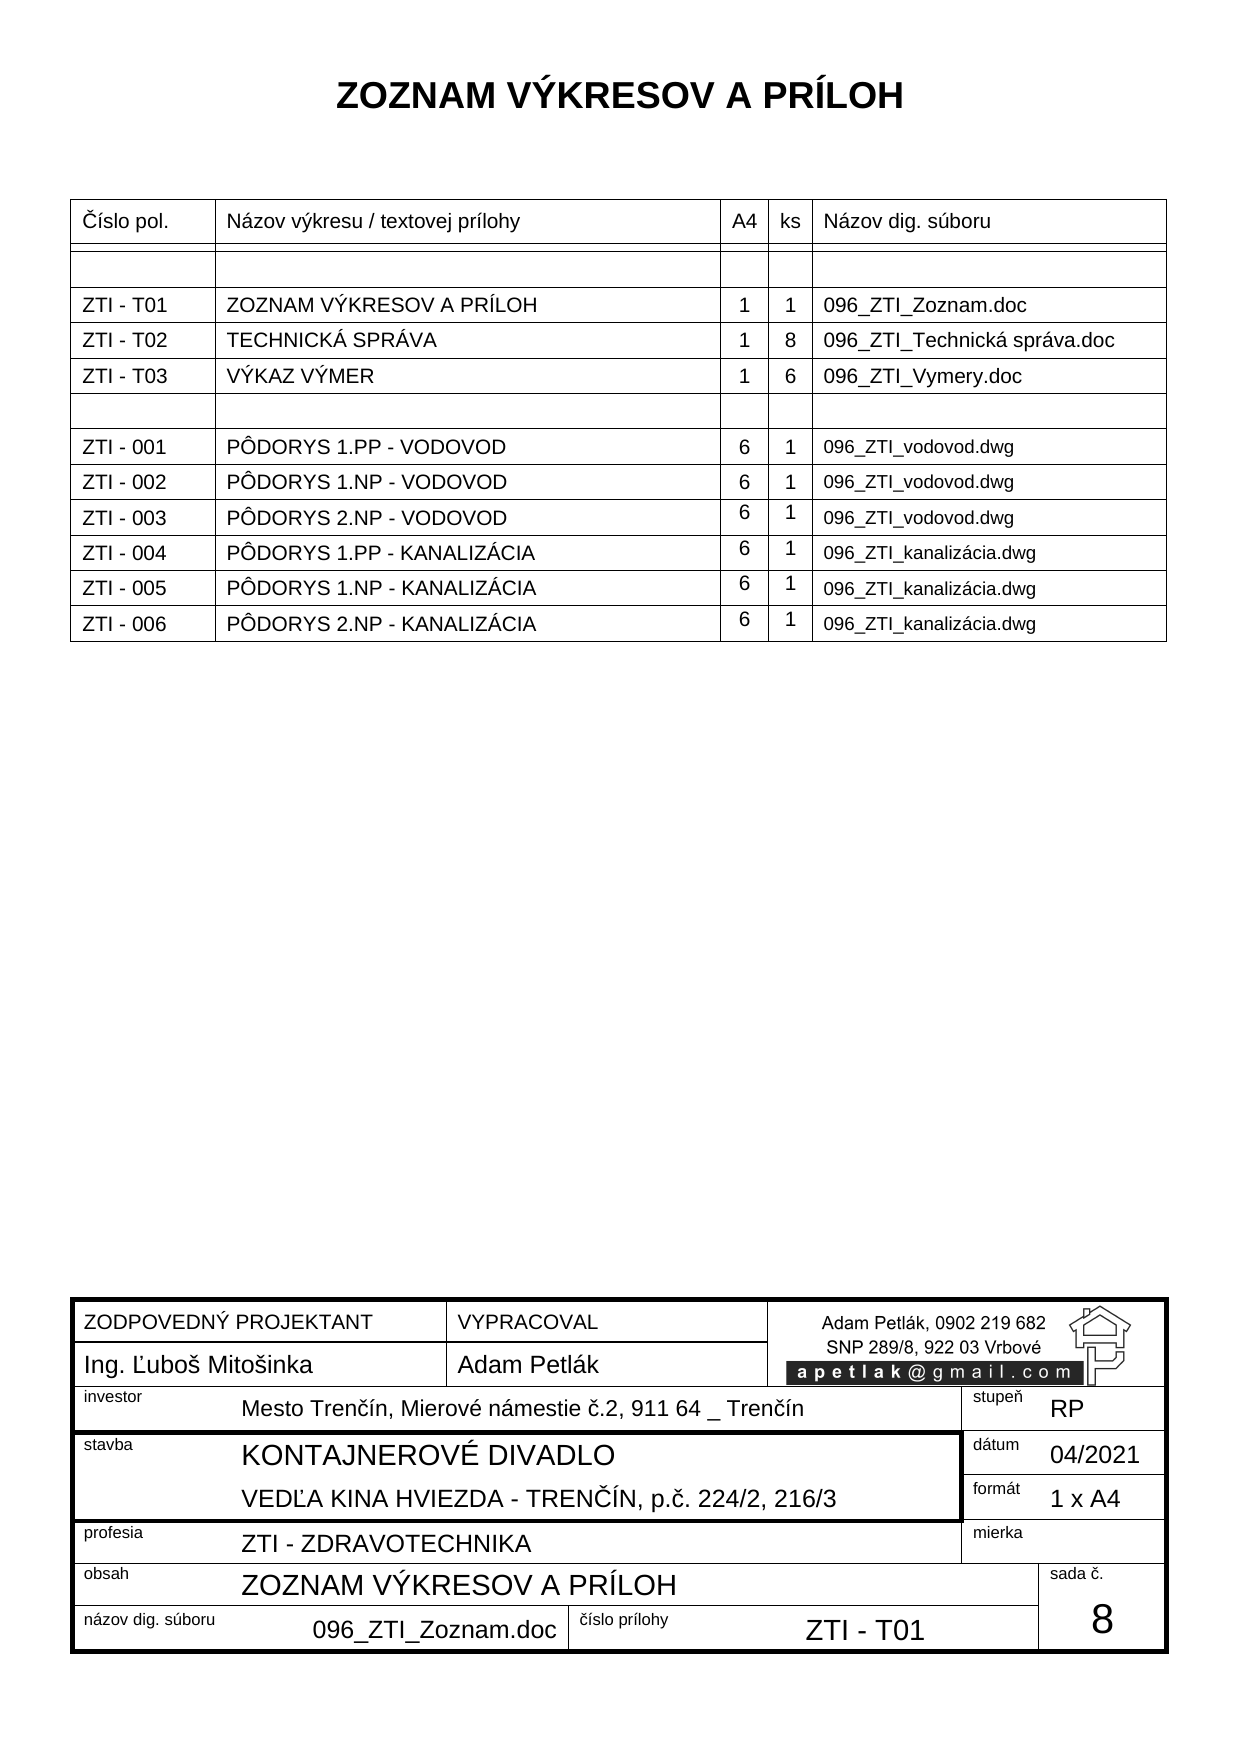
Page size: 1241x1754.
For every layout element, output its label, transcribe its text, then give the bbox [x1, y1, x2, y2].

table_cell PÔDORYS 2.NP - KANALIZÁCIA [216, 606, 720, 641]
table_cell PÔDORYS 1.NP - VODOVOD [216, 465, 720, 499]
table_header Názov dig. súboru [813, 200, 1166, 243]
table_cell PÔDORYS 1.PP - KANALIZÁCIA [216, 536, 720, 570]
table_cell [813, 244, 1166, 251]
table_cell 1 [769, 500, 812, 534]
table_cell ZTI - 001 [71, 429, 215, 464]
table_cell 6 [721, 429, 768, 464]
table_cell [71, 394, 215, 428]
table_cell PÔDORYS 2.NP - VODOVOD [216, 500, 720, 534]
table_cell [71, 252, 215, 287]
table_cell 1 [769, 465, 812, 499]
table_cell [769, 394, 812, 428]
table_cell 096_ZTI_vodovod.dwg [813, 429, 1166, 464]
table_cell [813, 252, 1166, 287]
table_cell [216, 252, 720, 287]
table_cell [769, 244, 812, 251]
table_cell 6 [721, 571, 768, 605]
table_cell [721, 244, 768, 251]
table_cell 1 [769, 571, 812, 605]
table_cell [216, 394, 720, 428]
table_cell ZTI - 004 [71, 536, 215, 570]
table_cell 096_ZTI_kanalizácia.dwg [813, 606, 1166, 641]
table_header Názov výkresu / textovej prílohy [216, 200, 720, 243]
table_cell 1 [721, 323, 768, 357]
table_cell 1 [721, 359, 768, 393]
table_cell 096_ZTI_vodovod.dwg [813, 465, 1166, 499]
table_cell 1 [721, 288, 768, 322]
table_cell 8 [769, 323, 812, 357]
table_cell 6 [721, 465, 768, 499]
table_cell ZTI - T02 [71, 323, 215, 357]
table_cell 6 [721, 606, 768, 641]
table_cell ZTI - 006 [71, 606, 215, 641]
table_cell ZTI - 005 [71, 571, 215, 605]
picture [776, 1303, 1141, 1386]
table_cell [769, 252, 812, 287]
table_header A4 [721, 200, 768, 243]
table_cell 096_ZTI_Zoznam.doc [813, 288, 1166, 322]
table_cell ZTI - 002 [71, 465, 215, 499]
table_cell ZTI - 003 [71, 500, 215, 534]
table_cell 1 [769, 429, 812, 464]
table_cell ZTI - T03 [71, 359, 215, 393]
table_cell 6 [721, 500, 768, 534]
table_cell ZOZNAM VÝKRESOV A PRÍLOH [216, 288, 720, 322]
table_cell 096_ZTI_vodovod.dwg [813, 500, 1166, 534]
table_cell 096_ZTI_kanalizácia.dwg [813, 536, 1166, 570]
table_cell ZTI - T01 [71, 288, 215, 322]
table_header ks [769, 200, 812, 243]
table_cell VÝKAZ VÝMER [216, 359, 720, 393]
table_cell PÔDORYS 1.NP - KANALIZÁCIA [216, 571, 720, 605]
table_cell 096_ZTI_Vymery.doc [813, 359, 1166, 393]
table_cell [721, 252, 768, 287]
table_cell 1 [769, 536, 812, 570]
table_cell 6 [721, 536, 768, 570]
table_cell 1 [769, 606, 812, 641]
table_cell 096_ZTI_kanalizácia.dwg [813, 571, 1166, 605]
table_cell PÔDORYS 1.PP - VODOVOD [216, 429, 720, 464]
table_cell [71, 244, 215, 251]
table_cell [721, 394, 768, 428]
table_cell 096_ZTI_Technická správa.doc [813, 323, 1166, 357]
table_cell TECHNICKÁ SPRÁVA [216, 323, 720, 357]
table_cell [216, 244, 720, 251]
table_cell 6 [769, 359, 812, 393]
table_cell [813, 394, 1166, 428]
table_header Číslo pol. [71, 200, 215, 243]
table_cell 1 [769, 288, 812, 322]
